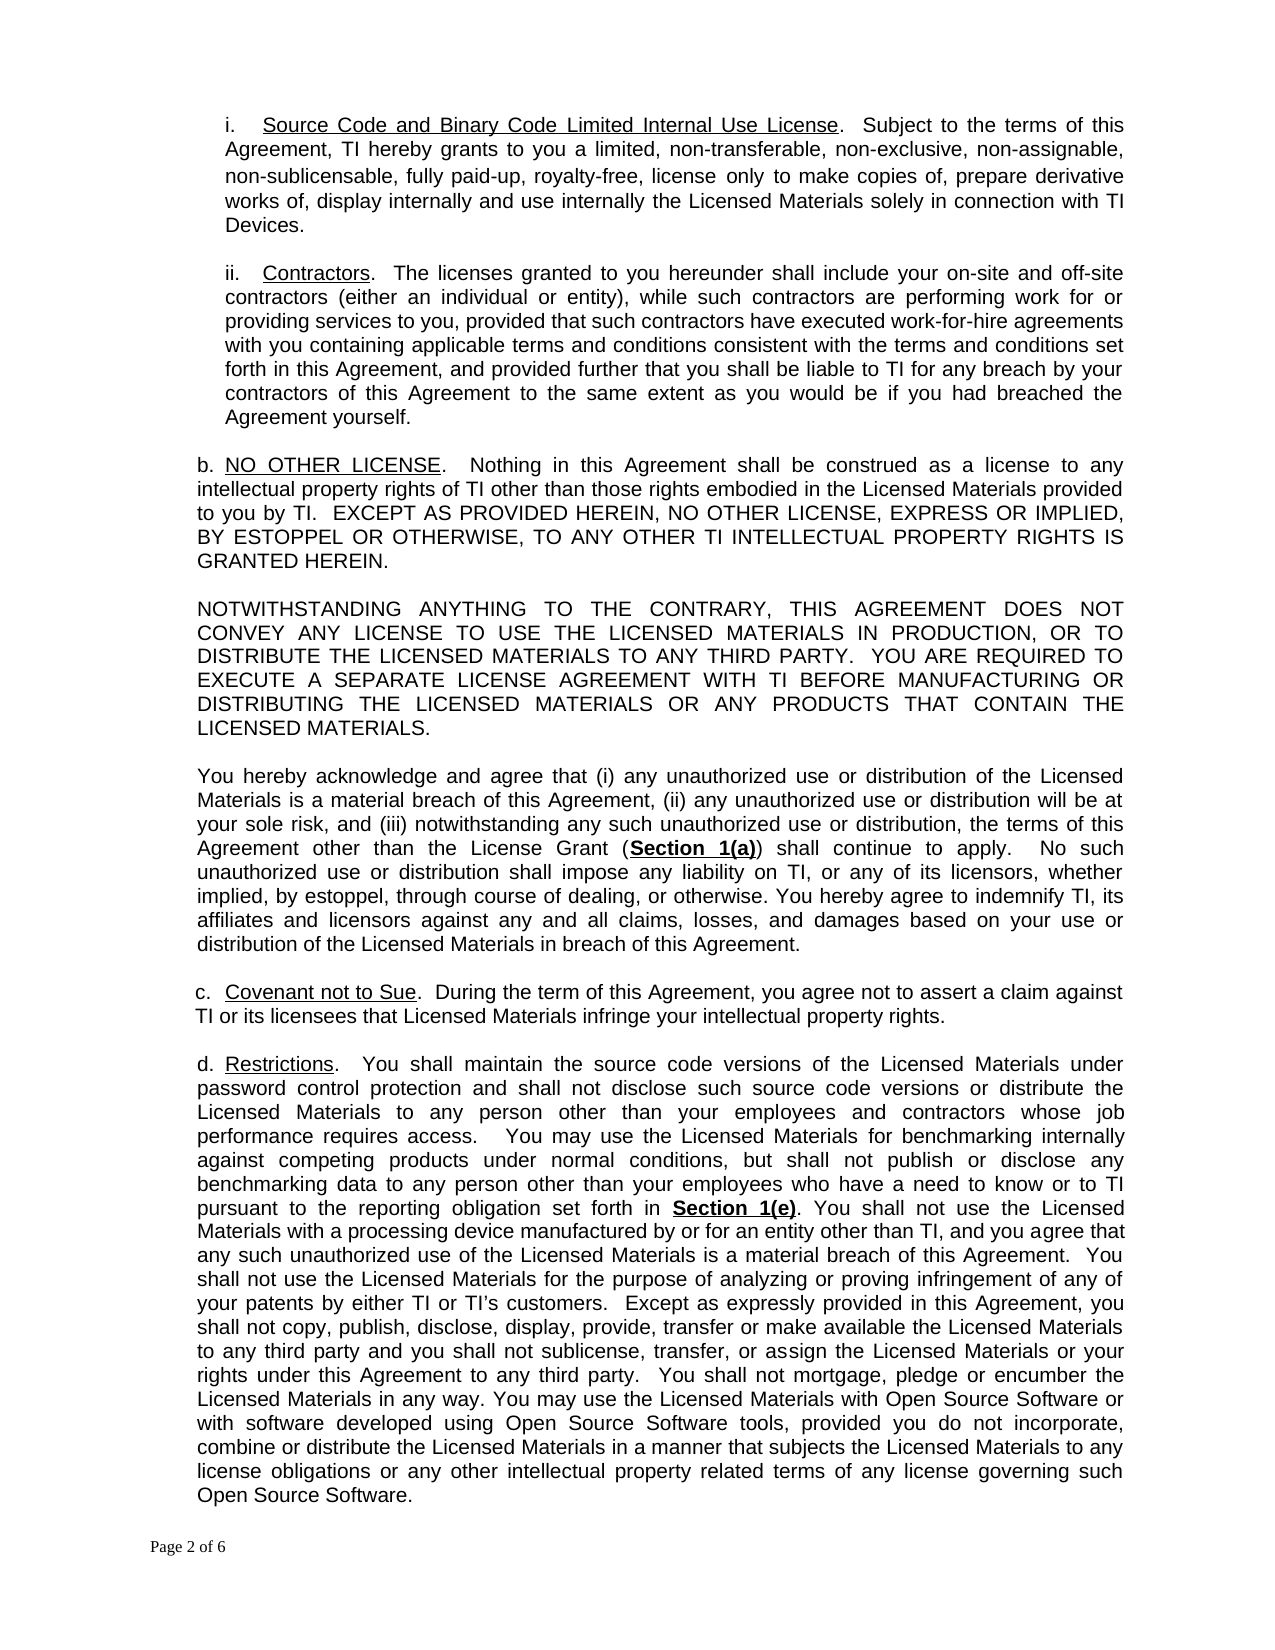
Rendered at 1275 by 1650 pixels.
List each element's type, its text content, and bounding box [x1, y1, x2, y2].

text You hereby acknowledge and agree that (i) any unauthorized use or distribution of the Licensed Materials is a material breach of this Agreement, (ii) any unauthorized use or distribution will be at your sole risk, and (iii) notwithstanding any such unauthorized use or distribution, the terms of this Agreement other than the License Grant (Section 1(a)) shall continue to apply. No such unauthorized use or distribution shall impose any liability on TI, or any of its licensors, whether implied, by estoppel, through course of dealing, or otherwise. You hereby agree to indemnify TI, its affiliates and licensors against any and all claims, losses, and damages based on your use or distribution of the Licensed Materials in breach of this Agreement. [197, 764, 1125, 956]
text NOTWITHSTANDING ANYTHING TO THE CONTRARY, THIS AGREEMENT DOES NOT CONVEY ANY LICENSE TO USE THE LICENSED MATERIALS IN PRODUCTION, OR TO DISTRIBUTE THE LICENSED MATERIALS TO ANY THIRD PARTY. YOU ARE REQUIRED TO EXECUTE A SEPARATE LICENSE AGREEMENT WITH TI BEFORE MANUFACTURING OR DISTRIBUTING THE LICENSED MATERIALS OR ANY PRODUCTS THAT CONTAIN THE LICENSED MATERIALS. [197, 596, 1125, 740]
text d. Restrictions. You shall maintain the source code versions of the Licensed Materials under password control protection and shall not disclose such source code versions or distribute the Licensed Materials to any person other than your employees and contractors whose job performance requires access. You may use the Licensed Materials for benchmarking internally against competing products under normal conditions, but shall not publish or disclose any benchmarking data to any person other than your employees who have a need to know or to TI pursuant to the reporting obligation set forth in Section 1(e). You shall not use the Licensed Materials with a processing device manufactured by or for an entity other than TI, and you agree that any such unauthorized use of the Licensed Materials is a material breach of this Agreement. You shall not use the Licensed Materials for the purpose of analyzing or proving infringement of any of your patents by either TI or TI’s customers. Except as expressly provided in this Agreement, you shall not copy, publish, disclose, display, provide, transfer or make available the Licensed Materials to any third party and you shall not sublicense, transfer, or assign the Licensed Materials or your rights under this Agreement to any third party. You shall not mortgage, pledge or encumber the Licensed Materials in any way. You may use the Licensed Materials with Open Source Software or with software developed using Open Source Software tools, provided you do not incorporate, combine or distribute the Licensed Materials in a manner that subjects the Licensed Materials to any license obligations or any other intellectual property related terms of any license governing such Open Source Software. [197, 1052, 1125, 1507]
text b. NO OTHER LICENSE. Nothing in this Agreement shall be construed as a license to any intellectual property rights of TI other than those rights embodied in the Licensed Materials provided to you by TI. EXCEPT AS PROVIDED HEREIN, NO OTHER LICENSE, EXPRESS OR IMPLIED, BY ESTOPPEL OR OTHERWISE, TO ANY OTHER TI INTELLECTUAL PROPERTY RIGHTS IS GRANTED HEREIN. [197, 453, 1125, 572]
list Contractors. The licenses granted to you hereunder shall include your on-site and off-site contractors (either an individual or entity), while such contractors are performing work for or providing services to you, provided that such contractors have executed work-for-hire agreements with you containing applicable terms and conditions consistent with the terms and conditions set forth in this Agreement, and provided further that you shall be liable to TI for any breach by your contractors of this Agreement to the same extent as you would be if you had breached the Agreement yourself. [225, 261, 1125, 429]
list Source Code and Binary Code Limited Internal Use License. Subject to the terms of this Agreement, TI hereby grants to you a limited, non-transferable, non-exclusive, non-assignable, non-sublicensable, fully paid-up, royalty-free, license only to make copies of, prepare derivative works of, display internally and use internally the Licensed Materials solely in connection with TI Devices. [225, 112, 1125, 237]
text c. Covenant not to Sue. During the term of this Agreement, you agree not to assert a claim against TI or its licensees that Licensed Materials infringe your intellectual property rights. [150, 980, 1125, 1028]
